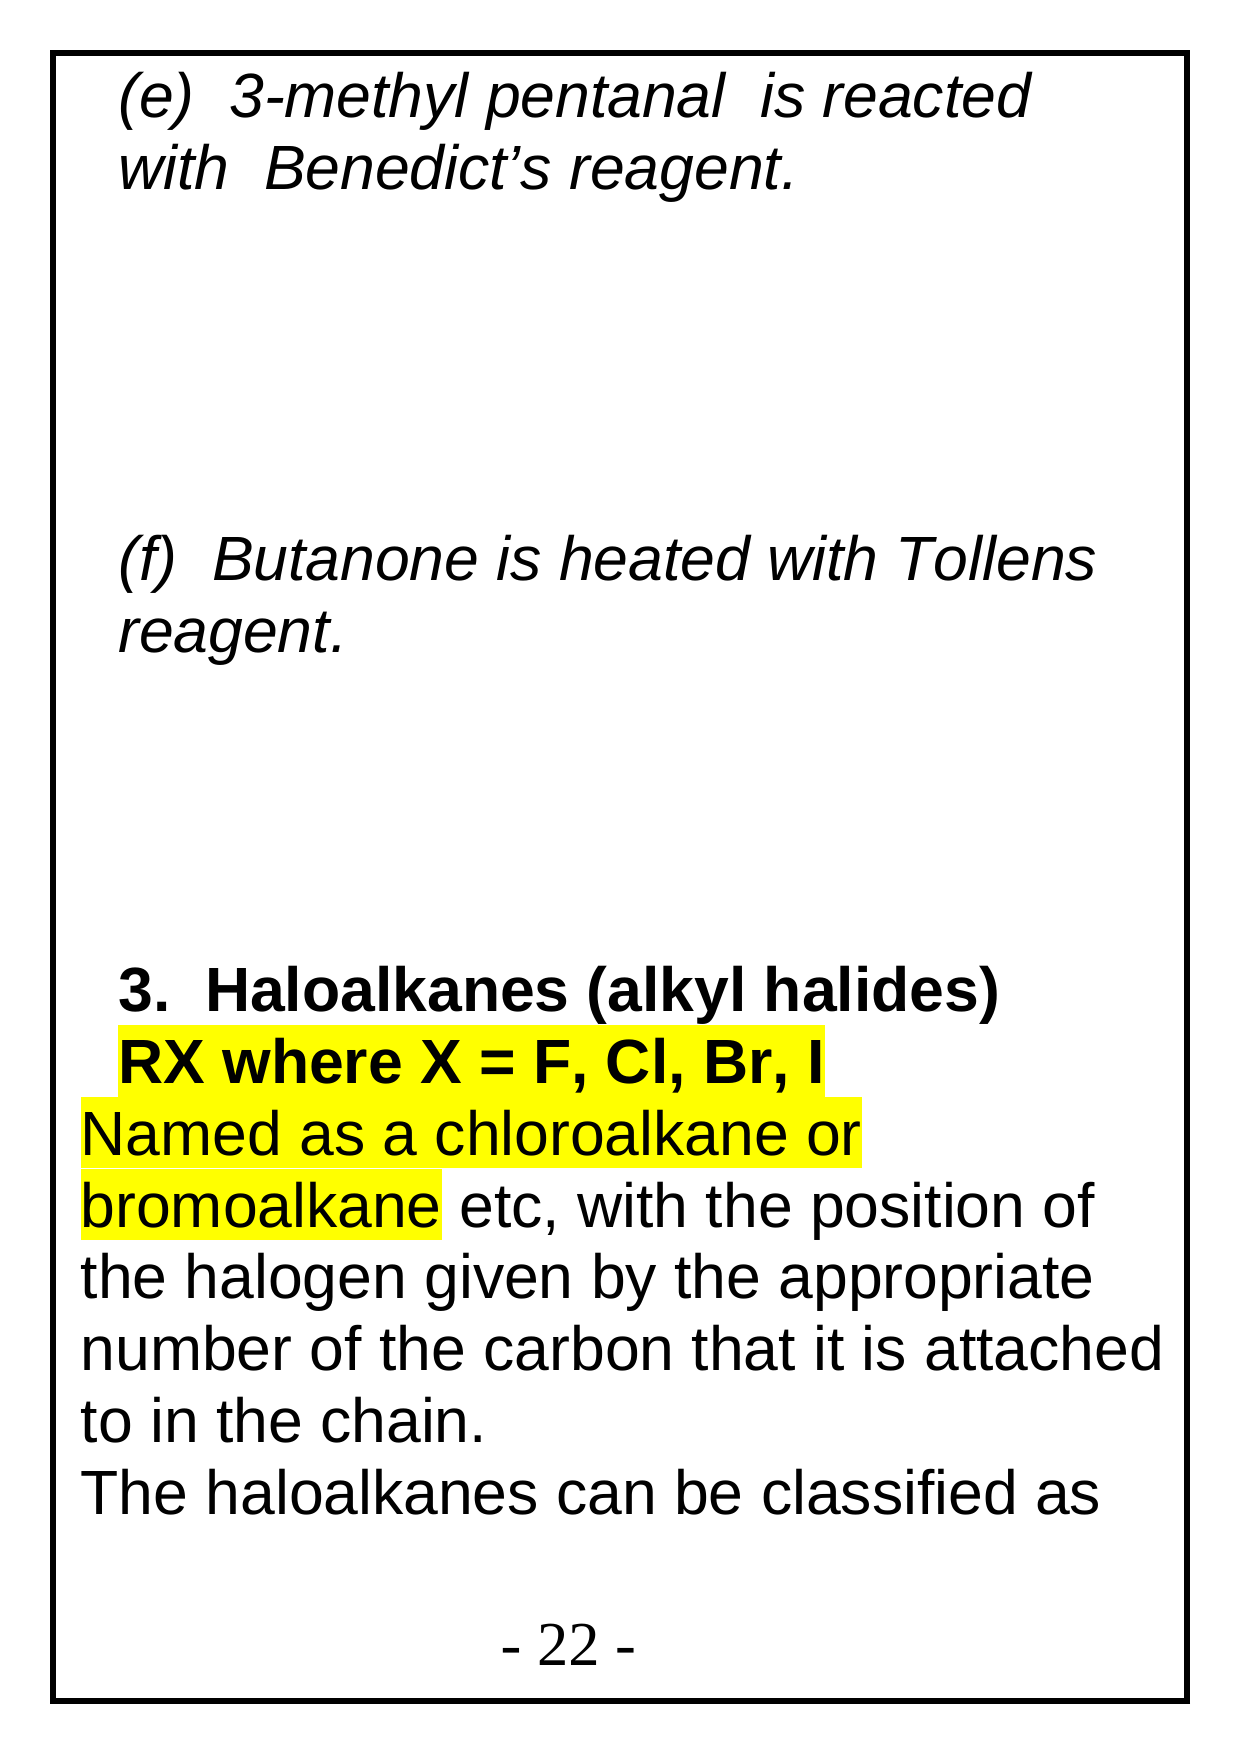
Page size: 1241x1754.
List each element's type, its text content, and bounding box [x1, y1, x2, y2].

list 3. Haloalkanes (alkyl halides) RX where X = F, Cl, Br, I [118, 953, 1123, 1097]
list (f) Butanone is heated with Tollens reagent. [118, 522, 1123, 665]
list (e) 3-methyl pentanal is reacted with Benedict’s reagent. [118, 59, 1123, 203]
list The haloalkanes can be classified as [81, 1456, 1181, 1528]
text Named as a chloroalkane or bromoalkane etc, with the position of the halogen given by the appropriate number of the carbon that it is attached to in the chain. [81, 1097, 1181, 1456]
